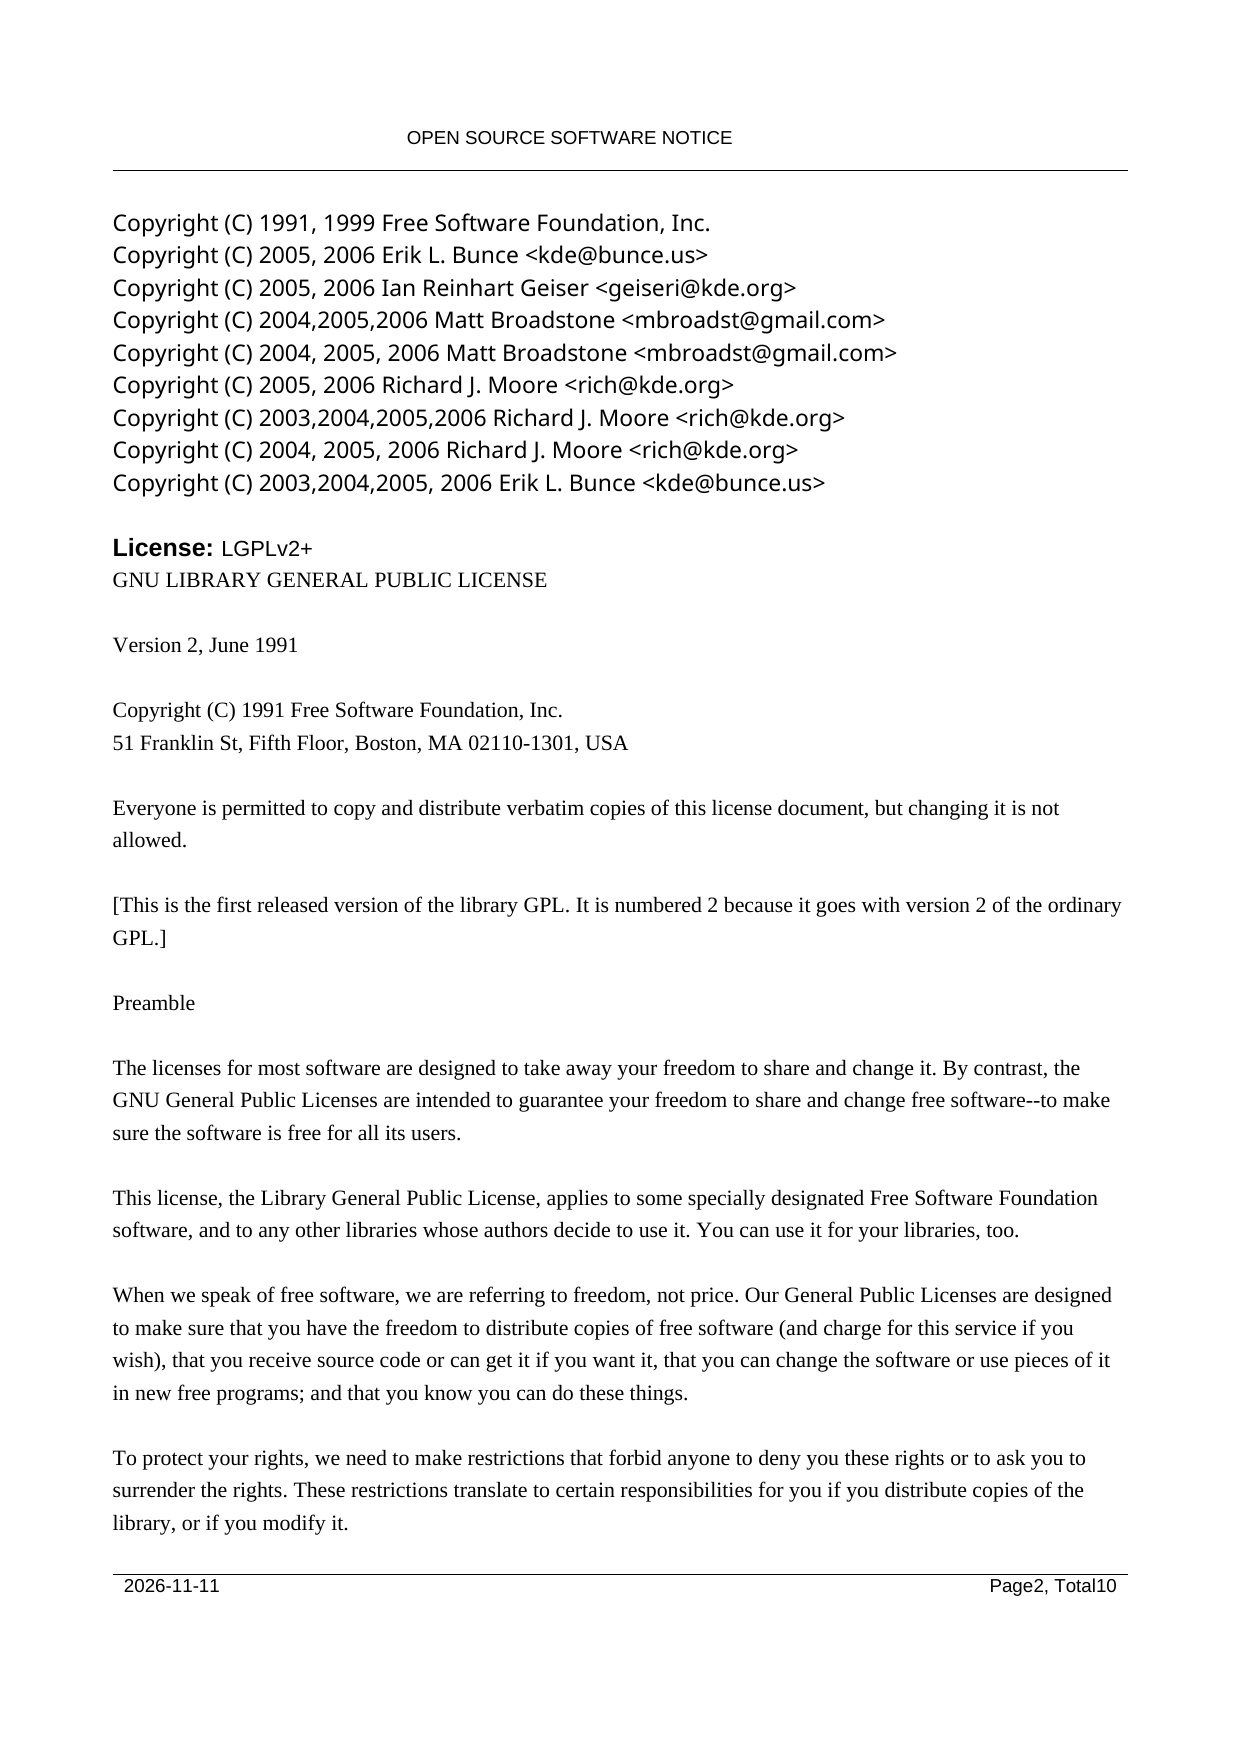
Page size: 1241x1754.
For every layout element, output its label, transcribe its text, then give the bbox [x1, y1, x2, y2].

text License: LGPLv2+ [112, 531, 1128, 564]
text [112, 206, 1128, 531]
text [112, 564, 1128, 1539]
